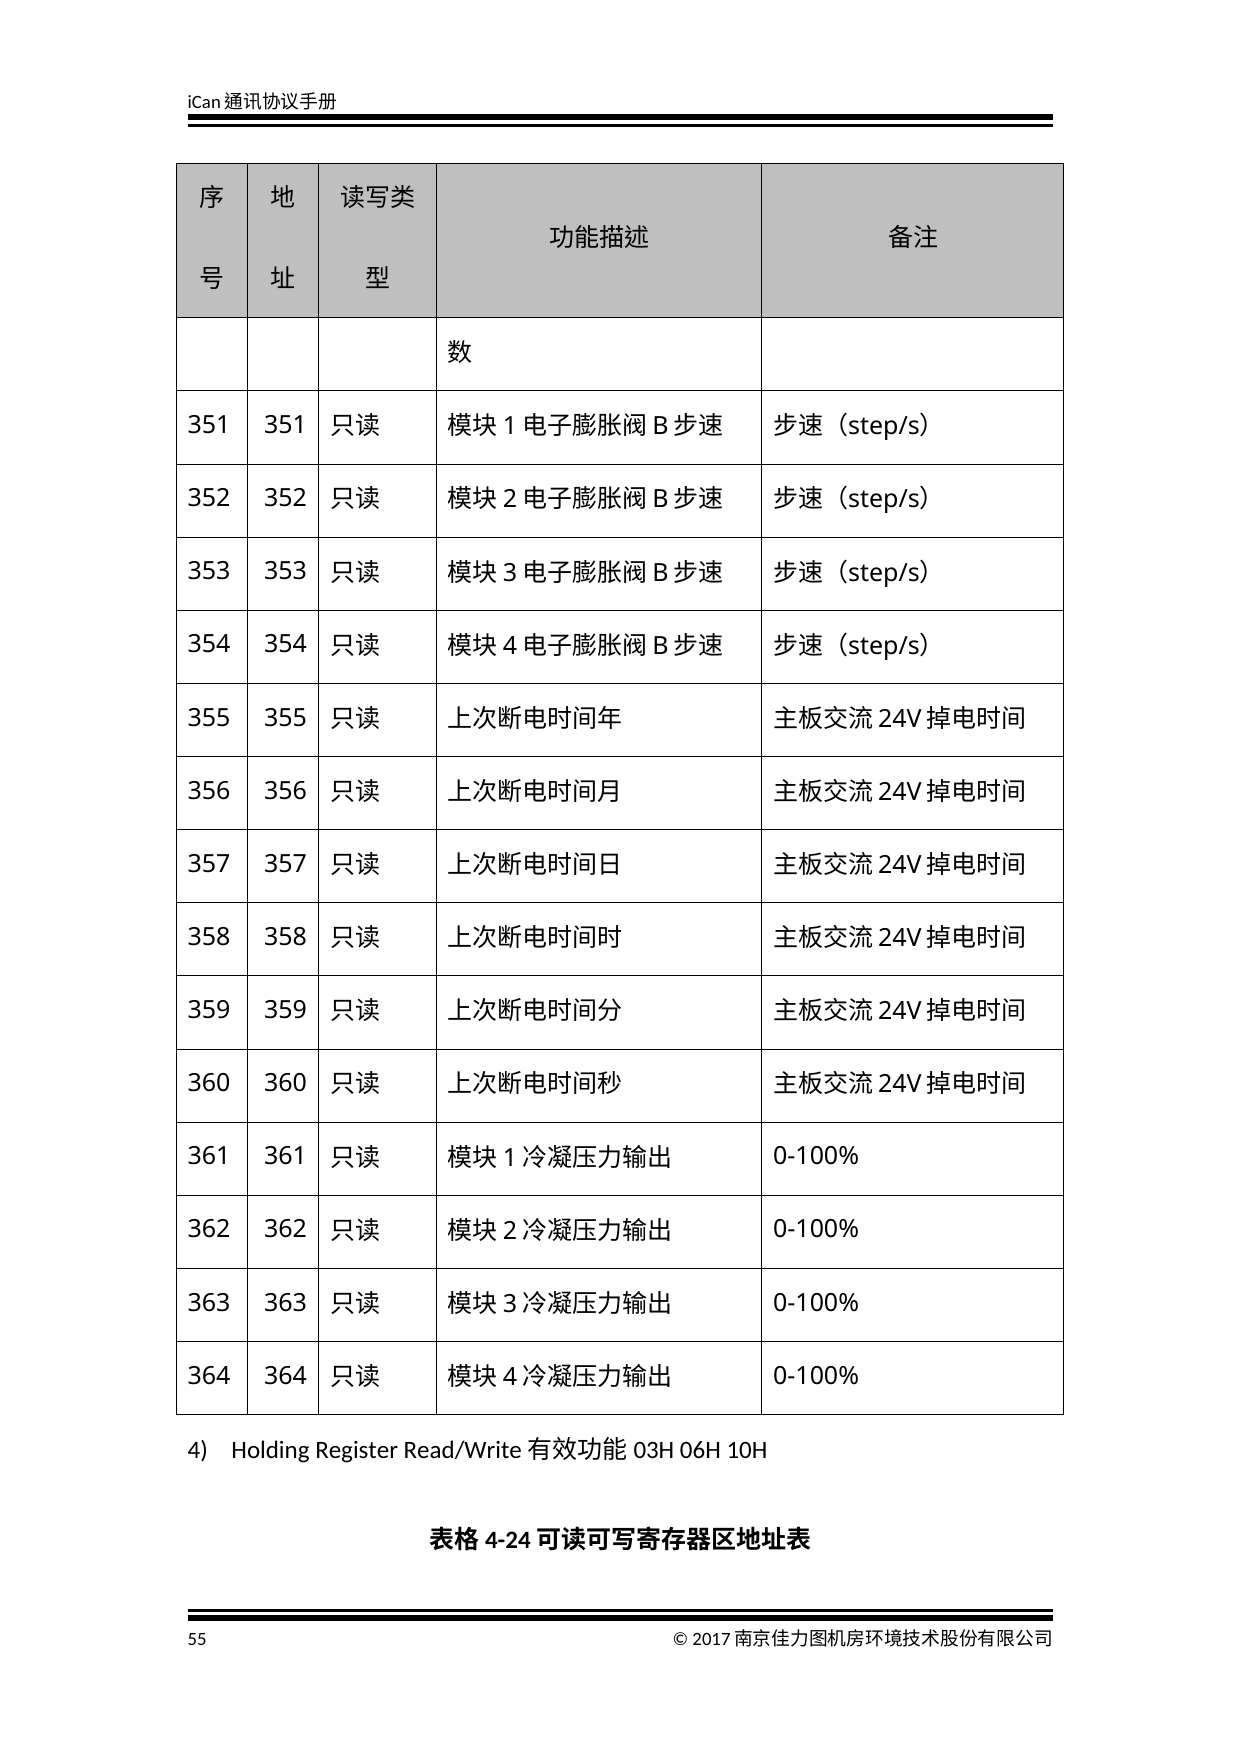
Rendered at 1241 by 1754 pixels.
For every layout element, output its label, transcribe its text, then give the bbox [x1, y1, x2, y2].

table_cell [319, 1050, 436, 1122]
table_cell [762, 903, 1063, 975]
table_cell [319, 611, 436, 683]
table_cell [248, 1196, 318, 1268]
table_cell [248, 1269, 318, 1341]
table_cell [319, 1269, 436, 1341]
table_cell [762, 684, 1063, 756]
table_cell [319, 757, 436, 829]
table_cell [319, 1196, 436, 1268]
table_header 备注 [762, 164, 1063, 317]
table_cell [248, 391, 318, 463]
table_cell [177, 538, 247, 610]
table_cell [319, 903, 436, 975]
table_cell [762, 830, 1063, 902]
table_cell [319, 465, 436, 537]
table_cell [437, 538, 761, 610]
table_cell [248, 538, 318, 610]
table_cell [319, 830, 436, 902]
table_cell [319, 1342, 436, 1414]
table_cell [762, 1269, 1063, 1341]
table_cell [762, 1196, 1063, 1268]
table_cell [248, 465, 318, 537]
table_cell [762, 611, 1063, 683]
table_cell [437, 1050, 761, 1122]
text 表格 4-24 可读可写寄存器区地址表 [187, 1505, 1053, 1570]
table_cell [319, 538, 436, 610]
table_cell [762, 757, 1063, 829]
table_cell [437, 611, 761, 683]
list Holding Register Read/Write 有效功能 03H 06H 10H [187, 1415, 1053, 1480]
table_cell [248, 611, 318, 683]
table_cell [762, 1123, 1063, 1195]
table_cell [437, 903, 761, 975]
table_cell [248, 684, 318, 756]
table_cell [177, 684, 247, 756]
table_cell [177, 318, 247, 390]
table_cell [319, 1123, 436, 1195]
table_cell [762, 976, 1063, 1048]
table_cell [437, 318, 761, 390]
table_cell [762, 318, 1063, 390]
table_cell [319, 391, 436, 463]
table_header 序号 [177, 164, 247, 317]
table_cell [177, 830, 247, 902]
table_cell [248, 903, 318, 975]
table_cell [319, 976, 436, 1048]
table_header 读写类型 [319, 164, 436, 317]
table_header 功能描述 [437, 164, 761, 317]
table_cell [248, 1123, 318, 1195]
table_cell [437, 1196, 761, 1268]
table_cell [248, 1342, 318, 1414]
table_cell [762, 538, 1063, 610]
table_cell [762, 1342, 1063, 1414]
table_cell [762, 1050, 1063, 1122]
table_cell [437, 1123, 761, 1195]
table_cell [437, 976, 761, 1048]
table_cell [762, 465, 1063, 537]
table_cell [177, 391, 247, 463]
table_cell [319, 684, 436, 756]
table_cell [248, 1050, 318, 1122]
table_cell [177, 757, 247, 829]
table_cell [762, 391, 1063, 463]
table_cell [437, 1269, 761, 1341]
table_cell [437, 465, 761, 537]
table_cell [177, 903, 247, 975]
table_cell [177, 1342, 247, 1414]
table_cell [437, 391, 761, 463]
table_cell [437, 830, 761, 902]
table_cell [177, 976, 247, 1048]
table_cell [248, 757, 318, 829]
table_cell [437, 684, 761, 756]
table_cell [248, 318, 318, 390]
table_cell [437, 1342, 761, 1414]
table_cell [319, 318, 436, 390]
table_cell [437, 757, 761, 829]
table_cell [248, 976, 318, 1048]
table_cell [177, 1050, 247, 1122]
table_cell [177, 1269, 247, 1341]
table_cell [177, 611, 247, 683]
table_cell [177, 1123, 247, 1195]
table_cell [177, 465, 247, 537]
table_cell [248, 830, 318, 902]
table_header 地址 [248, 164, 318, 317]
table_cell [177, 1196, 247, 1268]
